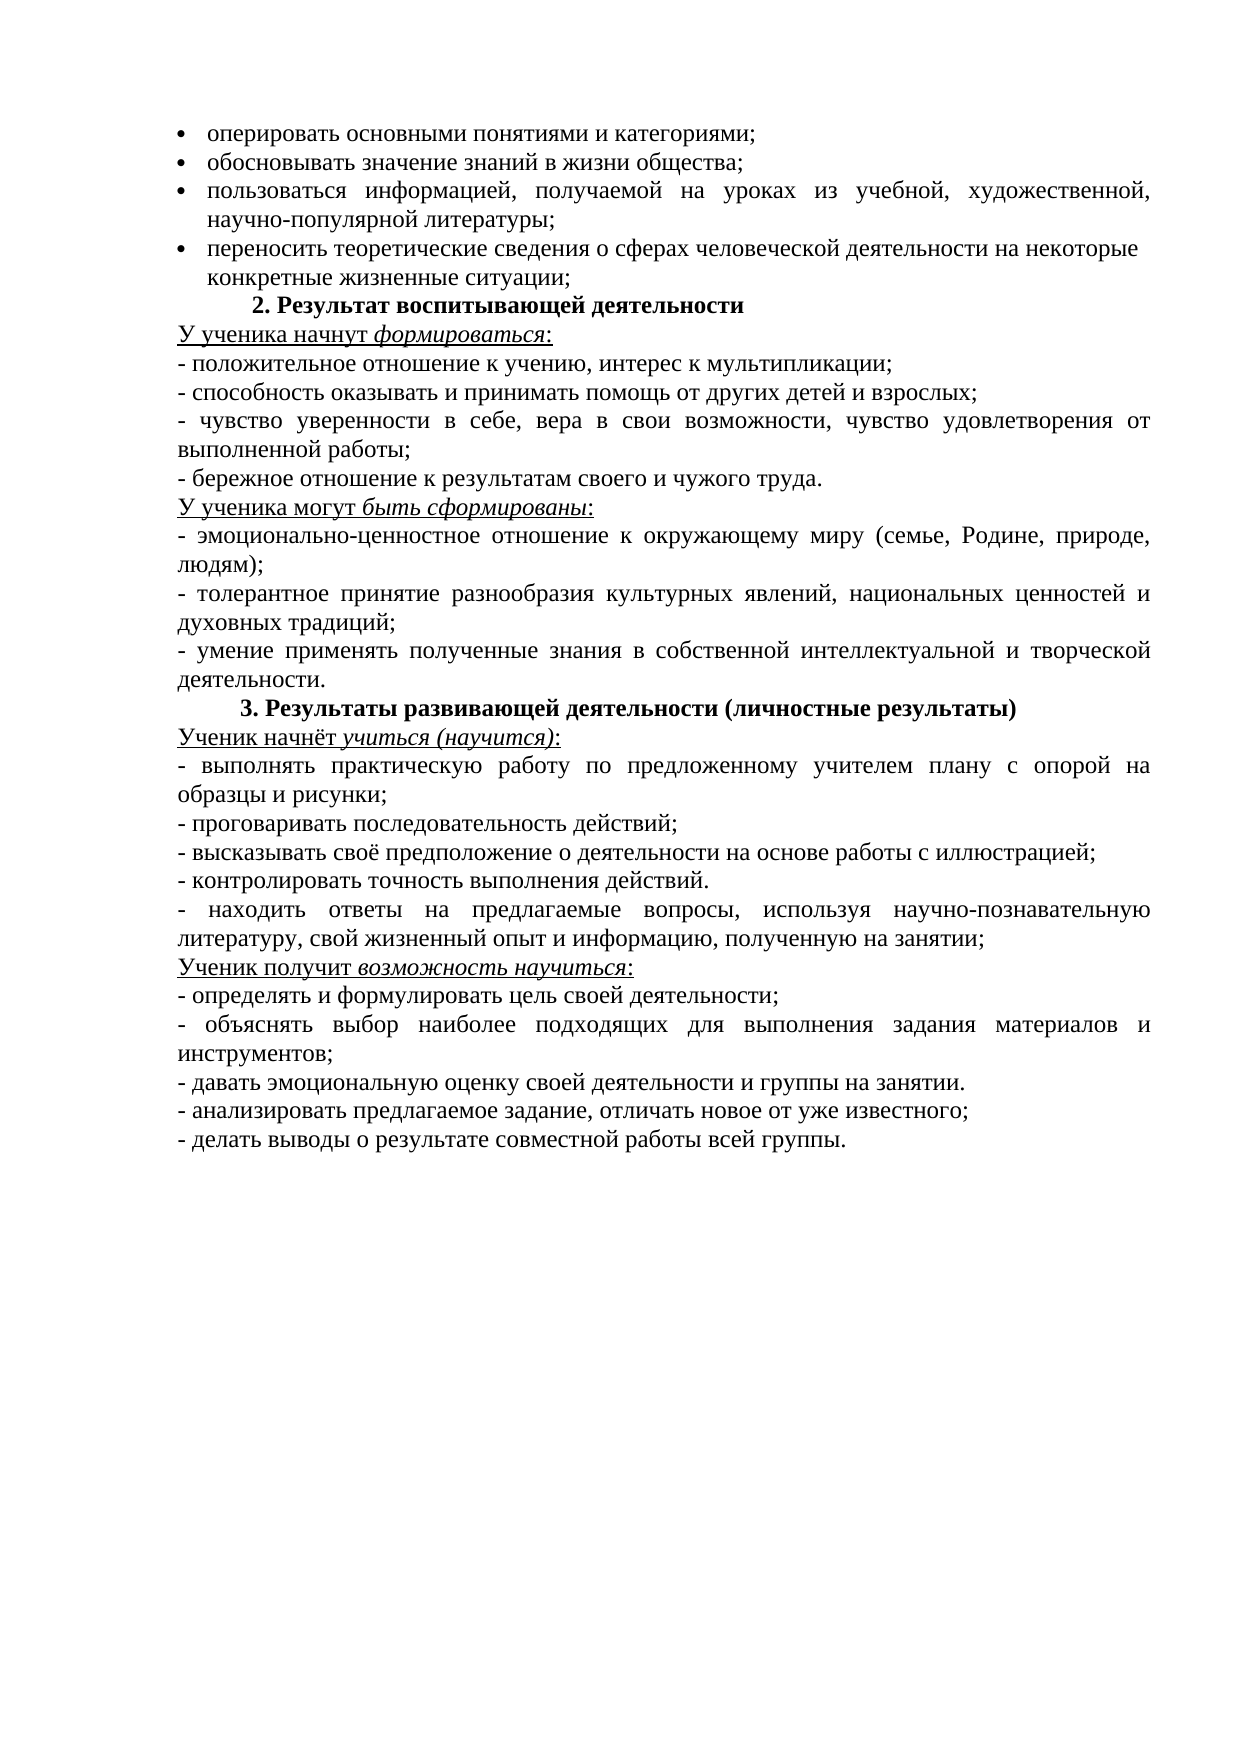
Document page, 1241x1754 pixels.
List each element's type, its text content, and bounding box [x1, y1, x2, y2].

list пользоваться информацией, получаемой на уроках из учебной, художественной, научно-популярной литературы; [177, 176, 1152, 233]
text - выполнять практическую работу по предложенному учителем плану с опорой на образцы и рисунки; [177, 751, 1152, 808]
text Ученик получит возможность научиться: [177, 952, 1152, 981]
text - анализировать предлагаемое задание, отличать новое от уже известного; [177, 1096, 1152, 1124]
list обосновывать значение знаний в жизни общества; [177, 147, 1152, 176]
text У ученика начнут формироваться: [177, 319, 1152, 348]
text - способность оказывать и принимать помощь от других детей и взрослых; [177, 377, 1152, 406]
text - эмоционально-ценностное отношение к окружающему миру (семье, Родине, природе, людям); [177, 521, 1152, 578]
text - делать выводы о результате совместной работы всей группы. [177, 1124, 1152, 1153]
text - определять и формулировать цель своей деятельности; [177, 981, 1152, 1009]
text - объяснять выбор наиболее подходящих для выполнения задания материалов и инструментов; [177, 1009, 1152, 1067]
text Ученик начнёт учиться (научится): [177, 722, 1152, 751]
text 3. Результаты развивающей деятельности (личностные результаты) [177, 693, 1152, 722]
text - находить ответы на предлагаемые вопросы, используя научно-познавательную литературу, свой жизненный опыт и информацию, полученную на занятии; [177, 894, 1152, 952]
text - проговаривать последовательность действий; [177, 808, 1152, 837]
text - высказывать своё предположение о деятельности на основе работы с иллюстрацией; [177, 837, 1152, 866]
text - толерантное принятие разнообразия культурных явлений, национальных ценностей и духовных традиций; [177, 578, 1152, 636]
text - контролировать точность выполнения действий. [177, 866, 1152, 894]
text У ученика могут быть сформированы: [177, 492, 1152, 521]
text - умение применять полученные знания в собственной интеллектуальной и творческой деятельности. [177, 636, 1152, 693]
text - чувство уверенности в себе, вера в свои возможности, чувство удовлетворения от выполненной работы; [177, 406, 1152, 463]
list оперировать основными понятиями и категориями; [177, 118, 1152, 147]
text - положительное отношение к учению, интерес к мультипликации; [177, 348, 1152, 377]
text 2. Результат воспитывающей деятельности [252, 291, 1152, 319]
list переносить теоретические сведения о сферах человеческой деятельности на некоторые конкретные жизненные ситуации; [177, 233, 1152, 291]
text - давать эмоциональную оценку своей деятельности и группы на занятии. [177, 1067, 1152, 1096]
text - бережное отношение к результатам своего и чужого труда. [177, 463, 1152, 492]
